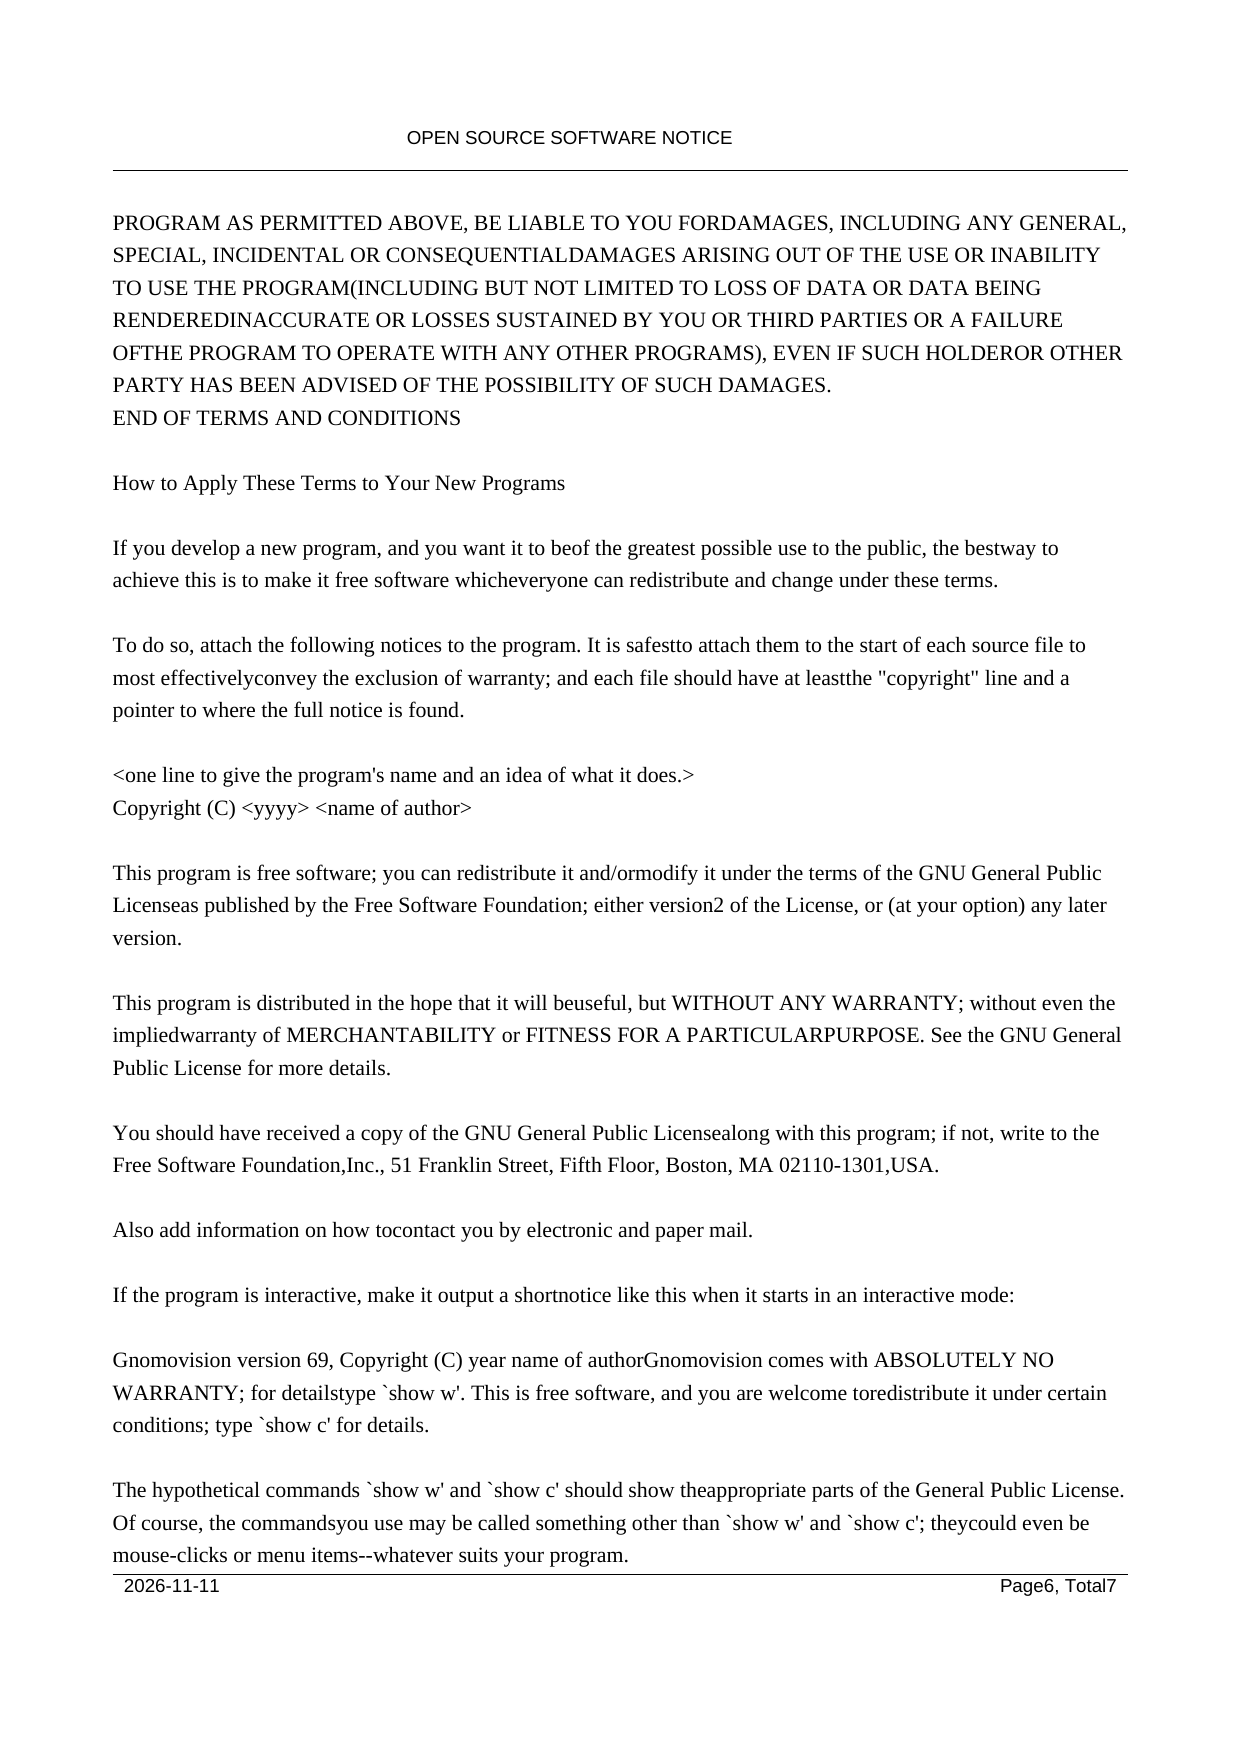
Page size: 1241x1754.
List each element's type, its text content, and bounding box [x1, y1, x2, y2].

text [112, 206, 1128, 401]
text If the program is interactive, make it output a shortnotice like this when it starts in an interactive mode: [112, 1279, 1128, 1311]
text You should have received a copy of the GNU General Public Licensealong with this program; if not, write to the Free Software Foundation,Inc., 51 Franklin Street, Fifth Floor, Boston, MA 02110-1301,USA. [112, 1116, 1128, 1181]
text This program is free software; you can redistribute it and/ormodify it under the terms of the GNU General Public Licenseas published by the Free Software Foundation; either version2 of the License, or (at your option) any later version. [112, 856, 1128, 954]
text END OF TERMS AND CONDITIONS [112, 401, 1128, 434]
text The hypothetical commands `show w' and `show c' should show theappropriate parts of the General Public License. Of course, the commandsyou use may be called something other than `show w' and `show c'; theycould even be mouse-clicks or menu items--whatever suits your program. [112, 1474, 1128, 1571]
text <one line to give the program's name and an idea of what it does.> [112, 759, 1128, 791]
text Copyright (C) <yyyy> <name of author> [112, 791, 1128, 824]
text How to Apply These Terms to Your New Programs [112, 466, 1128, 499]
text Also add information on how tocontact you by electronic and paper mail. [112, 1214, 1128, 1246]
text Gnomovision version 69, Copyright (C) year name of authorGnomovision comes with ABSOLUTELY NO WARRANTY; for detailstype `show w'. This is free software, and you are welcome toredistribute it under certain conditions; type `show c' for details. [112, 1344, 1128, 1441]
text This program is distributed in the hope that it will beuseful, but WITHOUT ANY WARRANTY; without even the impliedwarranty of MERCHANTABILITY or FITNESS FOR A PARTICULARPURPOSE. See the GNU General Public License for more details. [112, 986, 1128, 1084]
text To do so, attach the following notices to the program. It is safestto attach them to the start of each source file to most effectivelyconvey the exclusion of warranty; and each file should have at leastthe "copyright" line and a pointer to where the full notice is found. [112, 629, 1128, 726]
text If you develop a new program, and you want it to beof the greatest possible use to the public, the bestway to achieve this is to make it free software whicheveryone can redistribute and change under these terms. [112, 531, 1128, 596]
